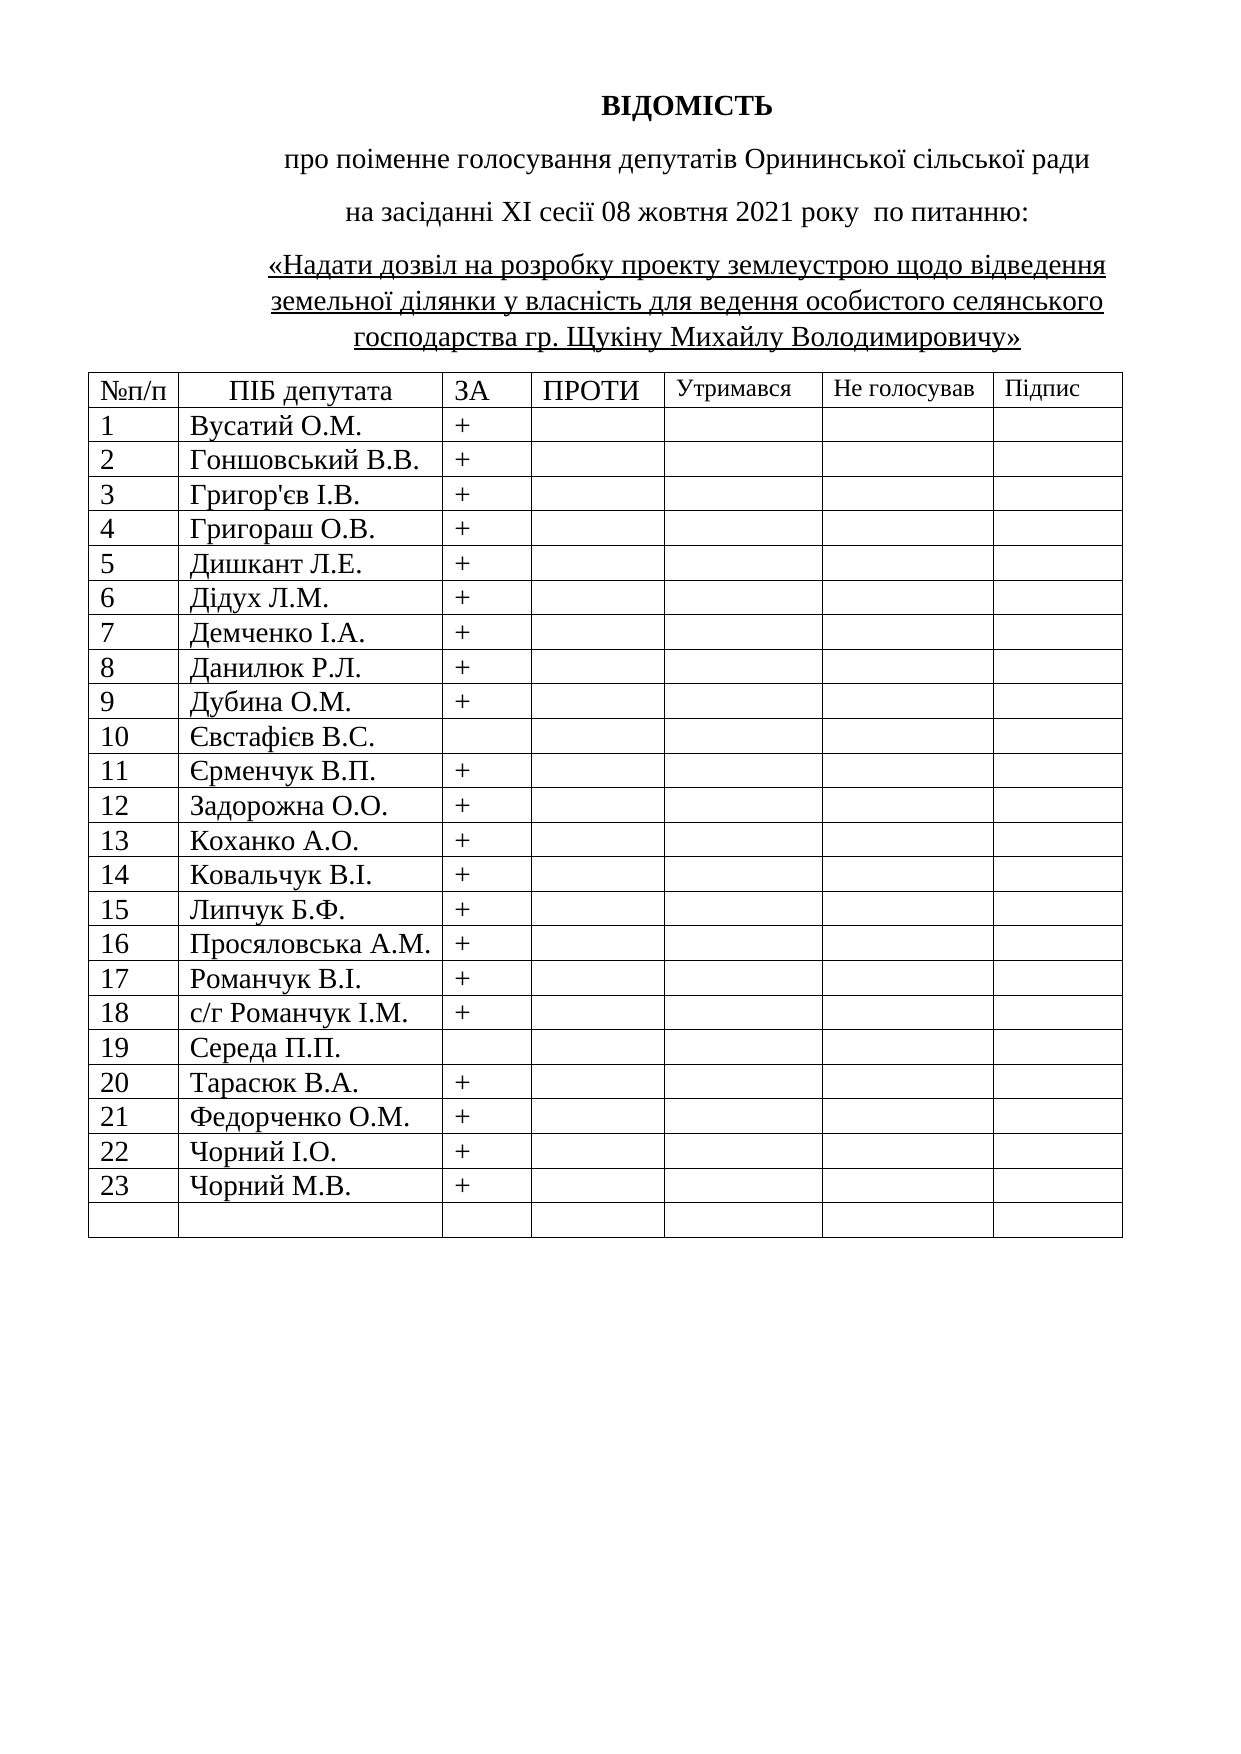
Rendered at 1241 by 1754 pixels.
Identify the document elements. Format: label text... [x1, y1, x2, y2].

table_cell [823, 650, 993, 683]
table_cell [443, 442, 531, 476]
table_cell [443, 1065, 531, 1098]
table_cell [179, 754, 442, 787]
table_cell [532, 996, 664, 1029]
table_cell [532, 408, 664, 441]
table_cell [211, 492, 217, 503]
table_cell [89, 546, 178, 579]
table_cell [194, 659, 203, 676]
text про поіменне голосування депутатів Орининської сільської ради [223, 141, 1152, 175]
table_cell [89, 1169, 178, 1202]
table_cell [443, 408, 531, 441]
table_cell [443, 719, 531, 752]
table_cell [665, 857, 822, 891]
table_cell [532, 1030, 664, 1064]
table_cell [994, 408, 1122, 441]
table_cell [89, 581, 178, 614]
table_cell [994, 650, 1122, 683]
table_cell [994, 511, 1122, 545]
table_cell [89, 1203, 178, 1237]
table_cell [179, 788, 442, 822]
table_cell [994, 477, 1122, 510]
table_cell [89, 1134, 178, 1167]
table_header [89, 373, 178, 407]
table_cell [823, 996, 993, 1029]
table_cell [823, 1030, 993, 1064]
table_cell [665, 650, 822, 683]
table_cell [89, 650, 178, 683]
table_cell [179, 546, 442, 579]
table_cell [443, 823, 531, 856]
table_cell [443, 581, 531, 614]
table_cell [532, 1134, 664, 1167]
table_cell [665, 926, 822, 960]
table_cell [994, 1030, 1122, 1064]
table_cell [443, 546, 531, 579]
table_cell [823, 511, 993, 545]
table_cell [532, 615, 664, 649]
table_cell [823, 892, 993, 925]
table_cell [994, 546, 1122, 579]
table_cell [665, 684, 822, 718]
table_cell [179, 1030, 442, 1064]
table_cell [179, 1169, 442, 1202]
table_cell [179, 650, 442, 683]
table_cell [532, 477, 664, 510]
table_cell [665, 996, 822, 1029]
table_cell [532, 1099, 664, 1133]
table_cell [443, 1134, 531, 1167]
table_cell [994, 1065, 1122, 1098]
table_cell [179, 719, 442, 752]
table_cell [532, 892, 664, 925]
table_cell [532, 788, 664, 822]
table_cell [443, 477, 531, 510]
text на засіданні XI сесії 08 жовтня 2021 року по питанню: [223, 194, 1152, 228]
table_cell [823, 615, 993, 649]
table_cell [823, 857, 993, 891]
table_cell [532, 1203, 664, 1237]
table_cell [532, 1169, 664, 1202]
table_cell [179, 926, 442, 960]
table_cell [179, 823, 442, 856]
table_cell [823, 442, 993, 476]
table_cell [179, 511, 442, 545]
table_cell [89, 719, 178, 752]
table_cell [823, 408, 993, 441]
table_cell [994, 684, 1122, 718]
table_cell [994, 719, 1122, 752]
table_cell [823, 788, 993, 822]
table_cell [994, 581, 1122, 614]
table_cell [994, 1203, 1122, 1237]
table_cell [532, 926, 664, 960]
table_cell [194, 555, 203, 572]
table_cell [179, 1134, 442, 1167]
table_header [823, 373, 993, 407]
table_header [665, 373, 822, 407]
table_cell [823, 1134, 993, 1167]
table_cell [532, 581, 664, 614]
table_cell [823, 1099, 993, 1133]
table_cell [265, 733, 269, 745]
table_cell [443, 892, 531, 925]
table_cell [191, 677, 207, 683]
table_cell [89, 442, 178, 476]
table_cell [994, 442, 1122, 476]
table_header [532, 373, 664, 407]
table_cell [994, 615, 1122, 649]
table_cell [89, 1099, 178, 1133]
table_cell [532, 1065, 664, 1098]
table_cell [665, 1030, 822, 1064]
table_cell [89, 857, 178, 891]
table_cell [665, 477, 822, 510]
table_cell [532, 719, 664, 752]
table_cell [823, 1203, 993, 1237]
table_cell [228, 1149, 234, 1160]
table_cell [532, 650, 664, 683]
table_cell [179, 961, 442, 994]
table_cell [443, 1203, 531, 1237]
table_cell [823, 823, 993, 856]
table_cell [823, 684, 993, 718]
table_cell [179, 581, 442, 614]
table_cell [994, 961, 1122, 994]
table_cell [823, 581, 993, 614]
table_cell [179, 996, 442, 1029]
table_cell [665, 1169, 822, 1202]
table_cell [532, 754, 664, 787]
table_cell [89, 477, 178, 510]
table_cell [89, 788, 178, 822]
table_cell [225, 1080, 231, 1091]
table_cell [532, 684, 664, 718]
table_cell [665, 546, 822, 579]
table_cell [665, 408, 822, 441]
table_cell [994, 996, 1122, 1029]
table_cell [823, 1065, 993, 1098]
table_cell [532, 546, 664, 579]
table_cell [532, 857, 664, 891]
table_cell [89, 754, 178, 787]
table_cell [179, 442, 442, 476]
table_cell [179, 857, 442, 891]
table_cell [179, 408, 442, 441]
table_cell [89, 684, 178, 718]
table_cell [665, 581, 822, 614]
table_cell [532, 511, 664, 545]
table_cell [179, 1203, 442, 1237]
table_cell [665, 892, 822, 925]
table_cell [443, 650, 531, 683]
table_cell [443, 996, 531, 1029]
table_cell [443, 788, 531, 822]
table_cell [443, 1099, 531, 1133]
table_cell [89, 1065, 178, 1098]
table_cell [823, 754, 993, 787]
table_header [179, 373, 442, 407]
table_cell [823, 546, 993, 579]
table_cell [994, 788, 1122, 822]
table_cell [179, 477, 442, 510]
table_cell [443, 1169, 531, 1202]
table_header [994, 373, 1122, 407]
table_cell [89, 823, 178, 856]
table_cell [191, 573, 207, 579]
text ВІДОМІСТЬ [223, 88, 1152, 122]
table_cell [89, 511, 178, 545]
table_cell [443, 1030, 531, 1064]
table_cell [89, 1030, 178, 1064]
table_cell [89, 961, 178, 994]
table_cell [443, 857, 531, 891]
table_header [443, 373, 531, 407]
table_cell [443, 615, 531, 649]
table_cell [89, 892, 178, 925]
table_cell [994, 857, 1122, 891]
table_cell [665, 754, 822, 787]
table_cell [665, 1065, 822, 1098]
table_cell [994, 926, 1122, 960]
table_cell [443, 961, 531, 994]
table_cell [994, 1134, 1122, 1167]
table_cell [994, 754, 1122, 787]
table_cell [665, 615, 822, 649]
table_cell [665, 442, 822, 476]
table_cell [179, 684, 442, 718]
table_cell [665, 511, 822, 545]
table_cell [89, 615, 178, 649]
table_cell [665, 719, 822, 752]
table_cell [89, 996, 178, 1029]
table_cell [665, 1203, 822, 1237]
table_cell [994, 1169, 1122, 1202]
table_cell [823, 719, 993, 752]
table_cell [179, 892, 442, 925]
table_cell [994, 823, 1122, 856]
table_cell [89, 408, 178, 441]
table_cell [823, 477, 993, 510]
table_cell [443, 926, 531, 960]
text «Надати дозвіл на розробку проекту землеустрою щодо відведення земельної ділянки у власність для ведення особистого селянського господарства гр. Щукіну Михайлу Володимировичу» [223, 247, 1152, 353]
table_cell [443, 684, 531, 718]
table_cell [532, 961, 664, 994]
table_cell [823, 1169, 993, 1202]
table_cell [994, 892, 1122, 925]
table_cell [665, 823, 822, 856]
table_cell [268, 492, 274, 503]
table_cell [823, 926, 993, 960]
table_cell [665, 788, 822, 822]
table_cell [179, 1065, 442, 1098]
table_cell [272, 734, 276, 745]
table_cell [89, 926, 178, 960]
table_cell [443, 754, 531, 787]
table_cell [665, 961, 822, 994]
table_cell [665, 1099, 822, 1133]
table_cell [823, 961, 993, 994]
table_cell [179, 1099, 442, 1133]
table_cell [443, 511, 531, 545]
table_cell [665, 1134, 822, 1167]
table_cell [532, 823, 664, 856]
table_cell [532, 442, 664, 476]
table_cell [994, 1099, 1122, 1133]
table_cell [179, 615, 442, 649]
